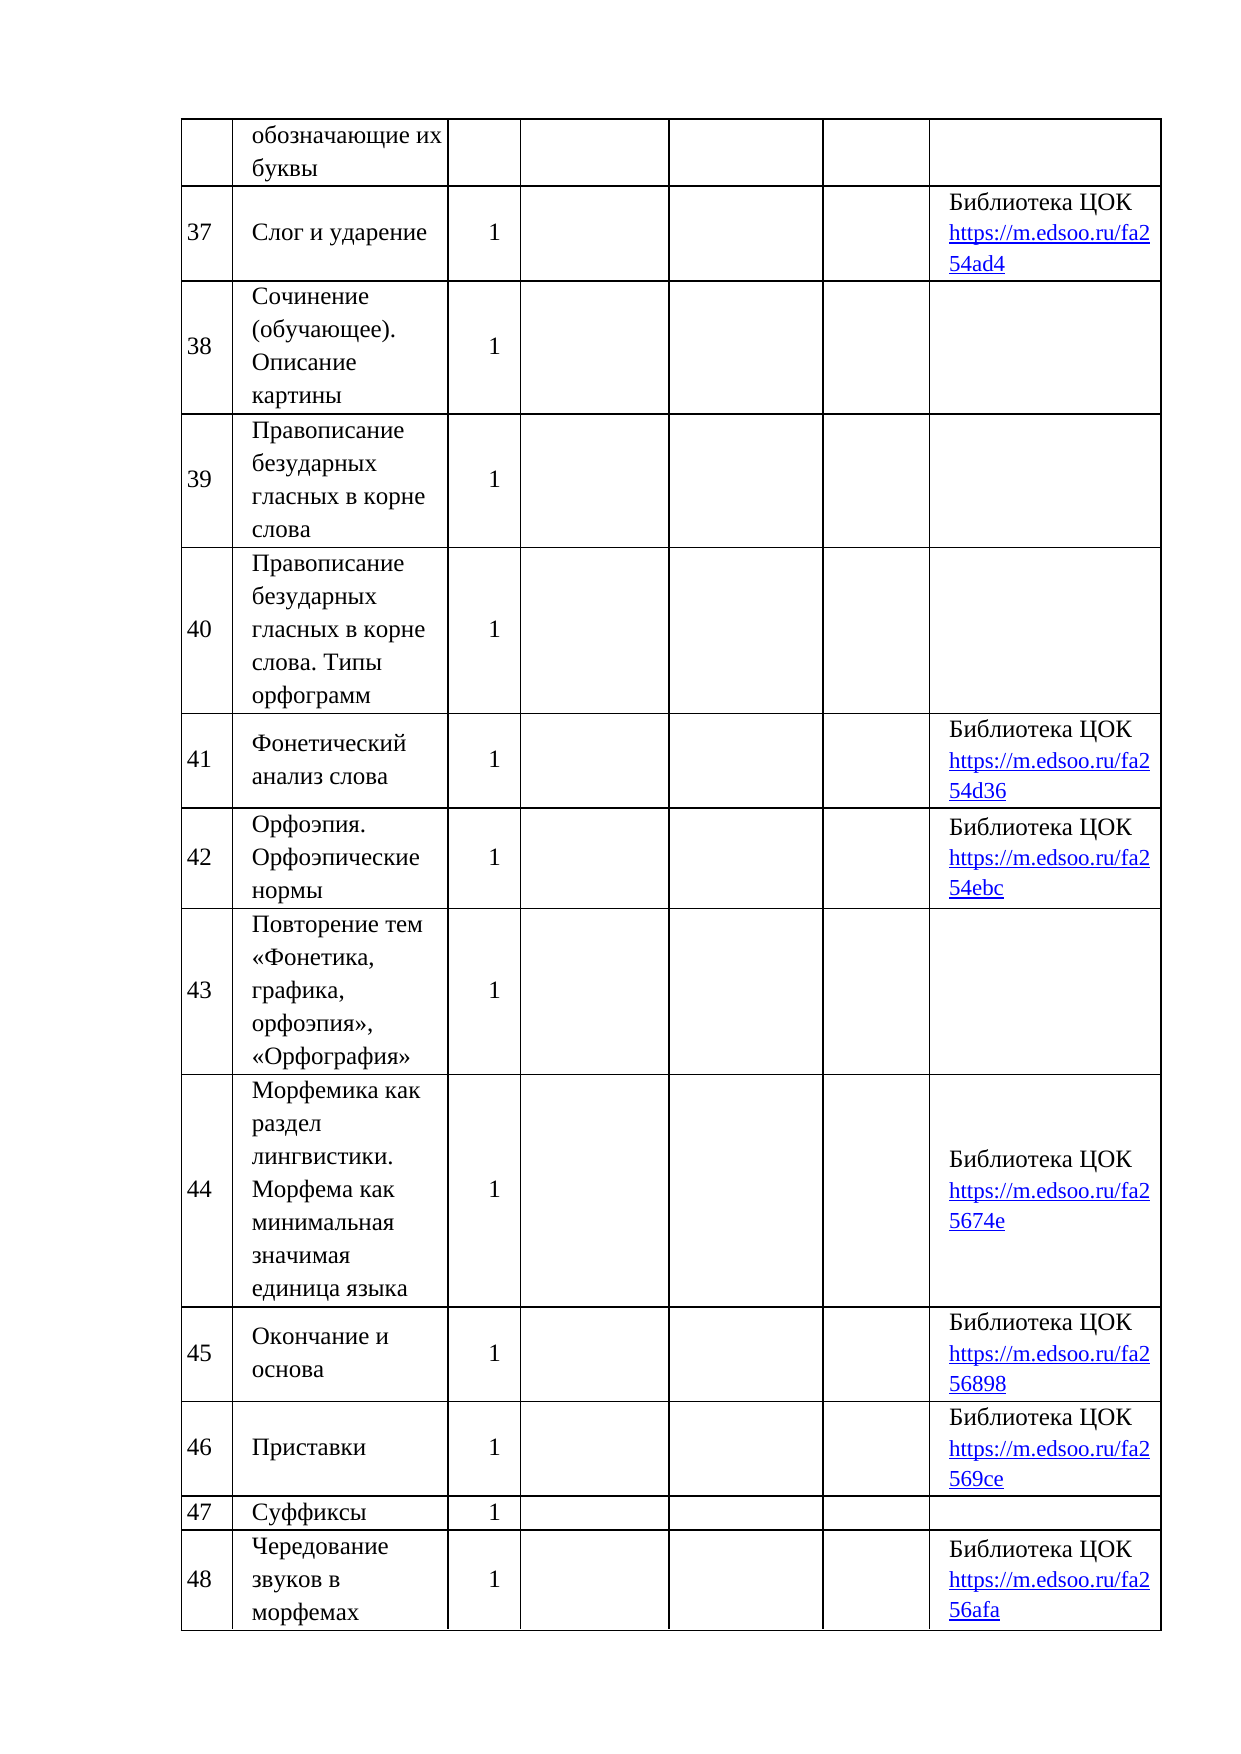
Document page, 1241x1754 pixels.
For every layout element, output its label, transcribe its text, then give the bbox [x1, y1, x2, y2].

table_cell Библиотека ЦОК https://m.edsoo.ru/fa254d36 [930, 714, 1160, 807]
table_cell [521, 187, 668, 280]
table_cell [670, 548, 822, 713]
table_cell [930, 415, 1160, 546]
table_cell Суффиксы [233, 1497, 447, 1529]
table_cell [824, 1075, 929, 1306]
table_cell [521, 714, 668, 807]
table_cell [521, 282, 668, 413]
table_cell [824, 1497, 929, 1529]
table_cell [521, 1531, 668, 1629]
table_cell [930, 909, 1160, 1074]
table_cell Библиотека ЦОК https://m.edsoo.ru/fa256afa [930, 1531, 1160, 1629]
table_cell 1 [449, 1308, 520, 1401]
table_cell 1 [449, 120, 520, 185]
table_cell 1 [449, 415, 520, 546]
table_cell [670, 282, 822, 413]
table_cell 1 [449, 714, 520, 807]
table_cell [670, 415, 822, 546]
table_cell [521, 1402, 668, 1495]
table_cell 40 [182, 548, 232, 713]
table_cell 45 [182, 1308, 232, 1401]
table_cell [233, 120, 447, 185]
table_cell 46 [182, 1402, 232, 1495]
table_cell 1 [449, 1075, 520, 1306]
table_cell [670, 187, 822, 280]
table_cell [521, 909, 668, 1074]
table_cell Чередование звуков в морфемах [233, 1531, 447, 1629]
table_cell [824, 909, 929, 1074]
table_cell 47 [182, 1497, 232, 1529]
table_cell Библиотека ЦОК https://m.edsoo.ru/fa254ad4 [930, 187, 1160, 280]
table_cell [824, 809, 929, 907]
table_cell [670, 1308, 822, 1401]
table_cell Повторение тем «Фонетика, графика, орфоэпия», «Орфография» [233, 909, 447, 1074]
table_cell Библиотека ЦОК https://m.edsoo.ru/fa2569ce [930, 1402, 1160, 1495]
table_cell [521, 548, 668, 713]
table_cell 1 [449, 1497, 520, 1529]
table_cell 48 [182, 1531, 232, 1629]
table_cell 37 [182, 187, 232, 280]
table_cell 1 [449, 909, 520, 1074]
table_cell [930, 1497, 1160, 1529]
table_cell Правописание безударных гласных в корне слова. Типы орфограмм [233, 548, 447, 713]
table_cell 1 [449, 548, 520, 713]
table_cell [670, 1531, 822, 1629]
table_cell 44 [182, 1075, 232, 1306]
table_cell Фонетический анализ слова [233, 714, 447, 807]
table_cell [521, 120, 668, 185]
table_cell Правописание безударных гласных в корне слова [233, 415, 447, 546]
table_cell [824, 120, 929, 185]
table_cell [824, 548, 929, 713]
table_cell [930, 548, 1160, 713]
table_cell [824, 415, 929, 546]
table_cell [521, 809, 668, 907]
table_cell 36 [182, 120, 232, 185]
table_cell [824, 1308, 929, 1401]
table_cell [521, 415, 668, 546]
table_cell Библиотека ЦОК https://m.edsoo.ru/fa25674e [930, 1075, 1160, 1306]
table_cell Библиотека ЦОК https://m.edsoo.ru/fa256898 [930, 1308, 1160, 1401]
table_cell [670, 1075, 822, 1306]
table_cell 38 [182, 282, 232, 413]
table_cell 42 [182, 809, 232, 907]
table_cell Окончание и основа [233, 1308, 447, 1401]
table_cell Приставки [233, 1402, 447, 1495]
table_cell 1 [449, 809, 520, 907]
table_cell Слог и ударение [233, 187, 447, 280]
table_cell 1 [449, 282, 520, 413]
table_cell [824, 714, 929, 807]
table_cell [670, 809, 822, 907]
table_cell 1 [449, 1402, 520, 1495]
table_cell [670, 1497, 822, 1529]
table_cell [521, 1497, 668, 1529]
table_cell [670, 714, 822, 807]
table_cell 43 [182, 909, 232, 1074]
table_cell Библиотека ЦОК https://m.edsoo.ru/fa254ebc [930, 809, 1160, 907]
table_cell [670, 1402, 822, 1495]
table_cell Морфемика как раздел лингвистики. Морфема как минимальная значимая единица языка [233, 1075, 447, 1306]
table_cell [824, 1531, 929, 1629]
table_cell [521, 1075, 668, 1306]
table_cell Орфоэпия. Орфоэпические нормы [233, 809, 447, 907]
table_cell 1 [449, 187, 520, 280]
table_cell [521, 1308, 668, 1401]
table_cell [930, 282, 1160, 413]
table_cell 41 [182, 714, 232, 807]
table_cell [824, 187, 929, 280]
table_cell [824, 1402, 929, 1495]
table_cell [824, 282, 929, 413]
table_cell [670, 120, 822, 185]
table_cell [670, 909, 822, 1074]
table_cell [930, 120, 1160, 185]
table_cell 39 [182, 415, 232, 546]
table_cell 1 [449, 1531, 520, 1629]
table_cell Сочинение (обучающее). Описание картины [233, 282, 447, 413]
